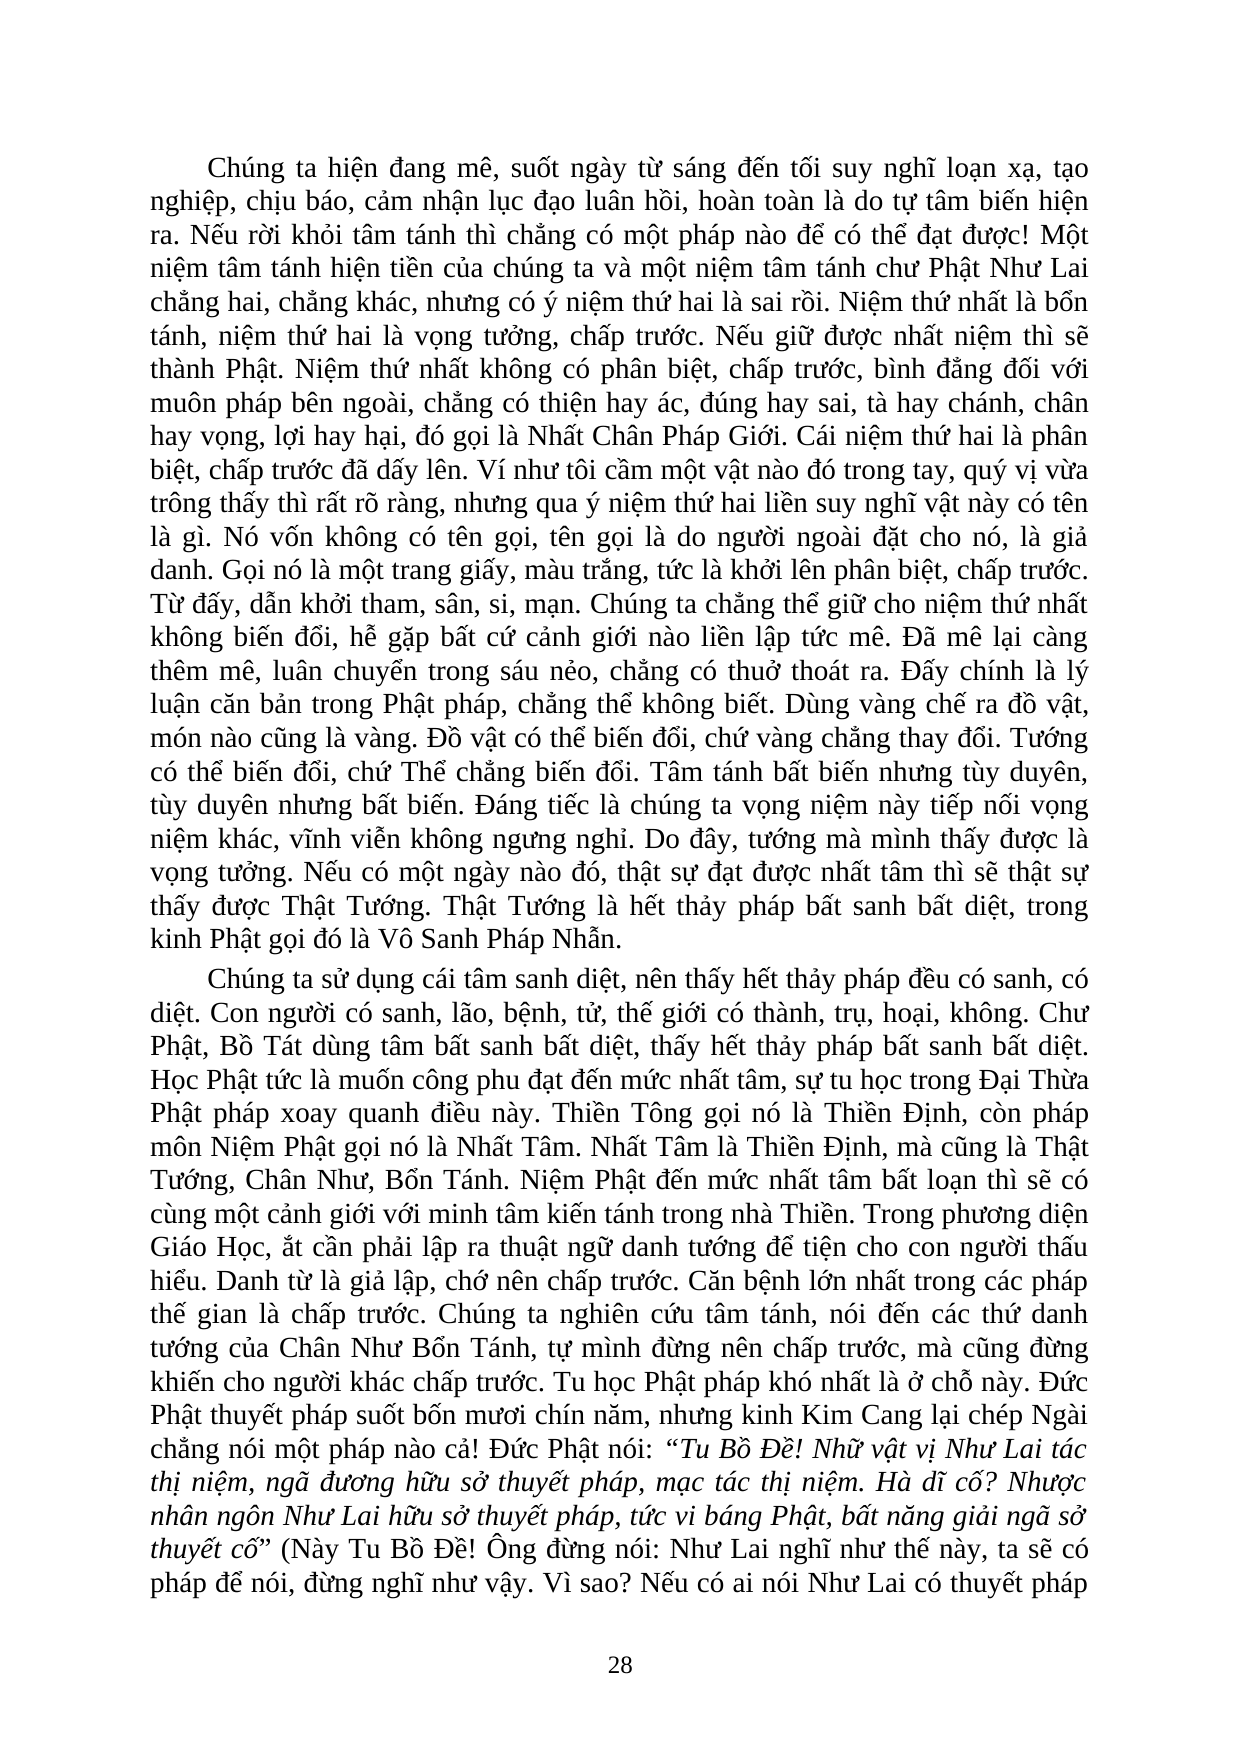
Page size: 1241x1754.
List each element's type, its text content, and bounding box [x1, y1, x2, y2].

text Chúng ta hiện đang mê, suốt ngày từ sáng đến tối suy nghĩ loạn xạ, tạo nghiệp, chịu báo, cảm nhận lục đạo luân hồi, hoàn toàn là do tự tâm biến hiện ra. Nếu rời khỏi tâm tánh thì chẳng có một pháp nào để có thể đạt được! Một niệm tâm tánh hiện tiền của chúng ta và một niệm tâm tánh chư Phật Như Lai chẳng hai, chẳng khác, nhưng có ý niệm thứ hai là sai rồi. Niệm thứ nhất là bổn tánh, niệm thứ hai là vọng tưởng, chấp trước. Nếu giữ được nhất niệm thì sẽ thành Phật. Niệm thứ nhất không có phân biệt, chấp trước, bình đẳng đối với muôn pháp bên ngoài, chẳng có thiện hay ác, đúng hay sai, tà hay chánh, chân hay vọng, lợi hay hại, đó gọi là Nhất Chân Pháp Giới. Cái niệm thứ hai là phân biệt, chấp trước đã dấy lên. Ví như tôi cầm một vật nào đó trong tay, quý vị vừa trông thấy thì rất rõ ràng, nhưng qua ý niệm thứ hai liền suy nghĩ vật này có tên là gì. Nó vốn không có tên gọi, tên gọi là do người ngoài đặt cho nó, là giả danh. Gọi nó là một trang giấy, màu trắng, tức là khởi lên phân biệt, chấp trước. Từ đấy, dẫn khởi tham, sân, si, mạn. Chúng ta chẳng thể giữ cho niệm thứ nhất không biến đổi, hễ gặp bất cứ cảnh giới nào liền lập tức mê. Đã mê lại càng thêm mê, luân chuyển trong sáu nẻo, chẳng có thuở thoát ra. Đấy chính là lý luận căn bản trong Phật pháp, chẳng thể không biết. Dùng vàng chế ra đồ vật, món nào cũng là vàng. Đồ vật có thể biến đổi, chứ vàng chẳng thay đổi. Tướng có thể biến đổi, chứ Thể chẳng biến đổi. Tâm tánh bất biến nhưng tùy duyên, tùy duyên nhưng bất biến. Đáng tiếc là chúng ta vọng niệm này tiếp nối vọng niệm khác, vĩnh viễn không ngưng nghỉ. Do đây, tướng mà mình thấy được là vọng tưởng. Nếu có một ngày nào đó, thật sự đạt được nhất tâm thì sẽ thật sự thấy được Thật Tướng. Thật Tướng là hết thảy pháp bất sanh bất diệt, trong kinh Phật gọi đó là Vô Sanh Pháp Nhẫn. [150, 150, 1090, 955]
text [150, 961, 1090, 1598]
